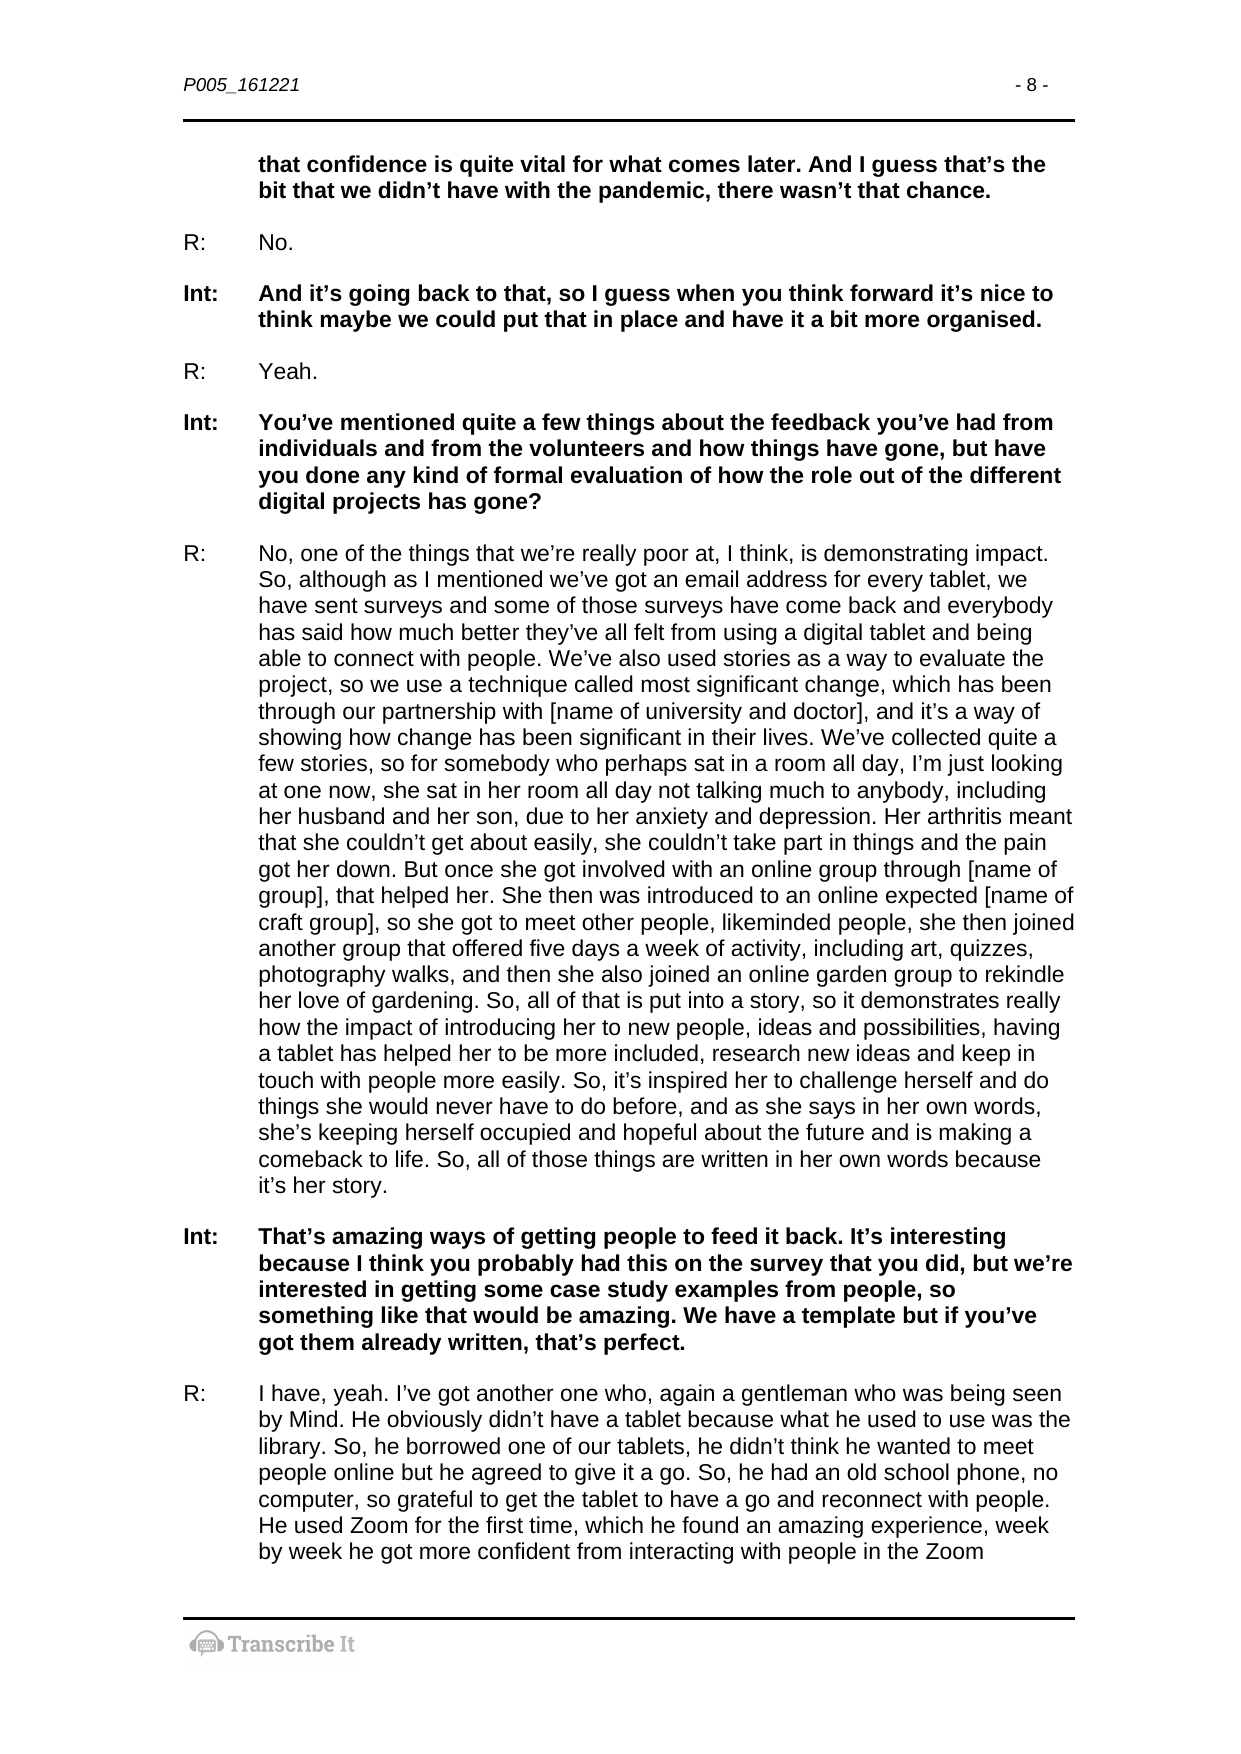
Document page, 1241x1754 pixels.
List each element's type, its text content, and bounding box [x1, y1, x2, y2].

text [183, 1380, 1075, 1564]
text Int: And it’s going back to that, so I guess when you think forward it’s nice to think maybe we could put that in place and have it a bit more organised. [183, 280, 1075, 333]
text Int: That’s amazing ways of getting people to feed it back. It’s interesting because I think you probably had this on the survey that you did, but we’re interested in getting some case study examples from people, so something like that would be amazing. We have a template but if you’ve got them already written, that’s perfect. [183, 1223, 1075, 1355]
text R: Yeah. [183, 358, 1075, 384]
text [183, 151, 1075, 204]
text R: No. [183, 229, 1075, 255]
text R: No, one of the things that we’re really poor at, I think, is demonstrating impact. So, although as I mentioned we’ve got an email address for every tablet, we have sent surveys and some of those surveys have come back and everybody has said how much better they’ve all felt from using a digital tablet and being able to connect with people. We’ve also used stories as a way to evaluate the project, so we use a technique called most significant change, which has been through our partnership with [name of university and doctor], and it’s a way of showing how change has been significant in their lives. We’ve collected quite a few stories, so for somebody who perhaps sat in a room all day, I’m just looking at one now, she sat in her room all day not talking much to anybody, including her husband and her son, due to her anxiety and depression. Her arthritis meant that she couldn’t get about easily, she couldn’t take part in things and the pain got her down. But once she got involved with an online group through [name of group], that helped her. She then was introduced to an online expected [name of craft group], so she got to meet other people, likeminded people, she then joined another group that offered five days a week of activity, including art, quizzes, photography walks, and then she also joined an online garden group to rekindle her love of gardening. So, all of that is put into a story, so it demonstrates really how the impact of introducing her to new people, ideas and possibilities, having a tablet has helped her to be more included, research new ideas and keep in touch with people more easily. So, it’s inspired her to challenge herself and do things she would never have to do before, and as she says in her own words, she’s keeping herself occupied and hopeful about the future and is making a comeback to life. So, all of those things are written in her own words because it’s her story. [183, 539, 1075, 1198]
text Int: You’ve mentioned quite a few things about the feedback you’ve had from individuals and from the volunteers and how things have gone, but have you done any kind of formal evaluation of how the role out of the different digital projects has gone? [183, 409, 1075, 514]
